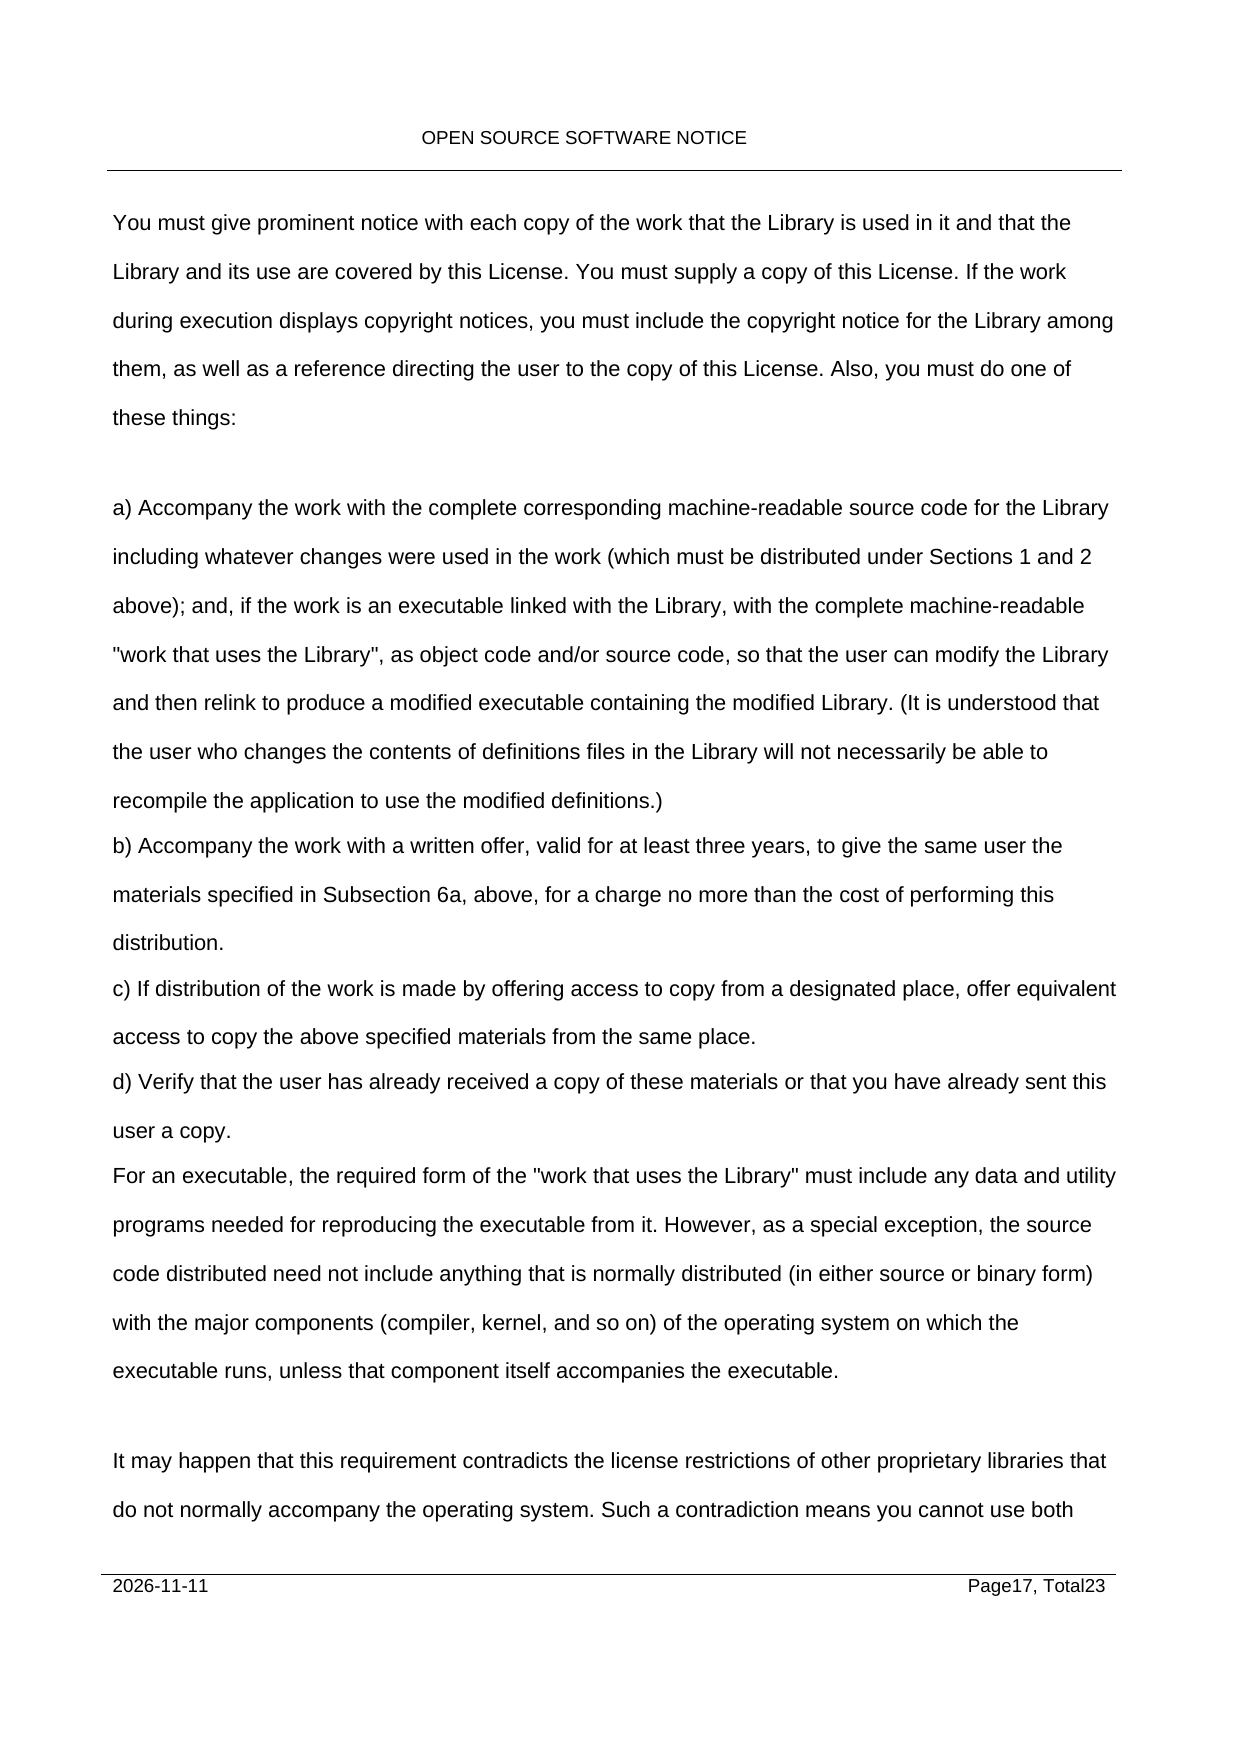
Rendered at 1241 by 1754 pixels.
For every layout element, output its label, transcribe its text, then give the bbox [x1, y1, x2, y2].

text You must give prominent notice with each copy of the work that the Library is used in it and that the Library and its use are covered by this License. You must supply a copy of this License. If the work during execution displays copyright notices, you must include the copyright notice for the Library among them, as well as a reference directing the user to the copy of this License. Also, you must do one of these things: [112, 206, 1128, 434]
text b) Accompany the work with a written offer, valid for at least three years, to give the same user the materials specified in Subsection 6a, above, for a charge no more than the cost of performing this distribution. [112, 829, 1128, 959]
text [112, 1445, 1128, 1526]
text For an executable, the required form of the "work that uses the Library" must include any data and utility programs needed for reproducing the executable from it. However, as a special exception, the source code distributed need not include anything that is normally distributed (in either source or binary form) with the major components (compiler, kernel, and so on) of the operating system on which the executable runs, unless that component itself accompanies the executable. [112, 1159, 1128, 1387]
text a) Accompany the work with the complete corresponding machine-readable source code for the Library including whatever changes were used in the work (which must be distributed under Sections 1 and 2 above); and, if the work is an executable linked with the Library, with the complete machine-readable "work that uses the Library", as object code and/or source code, so that the user can modify the Library and then relink to produce a modified executable containing the modified Library. (It is understood that the user who changes the contents of definitions files in the Library will not necessarily be able to recompile the application to use the modified definitions.) [112, 492, 1128, 817]
text c) If distribution of the work is made by offering access to copy from a designated place, offer equivalent access to copy the above specified materials from the same place. [112, 972, 1128, 1053]
text d) Verify that the user has already received a copy of these materials or that you have already sent this user a copy. [112, 1066, 1128, 1147]
